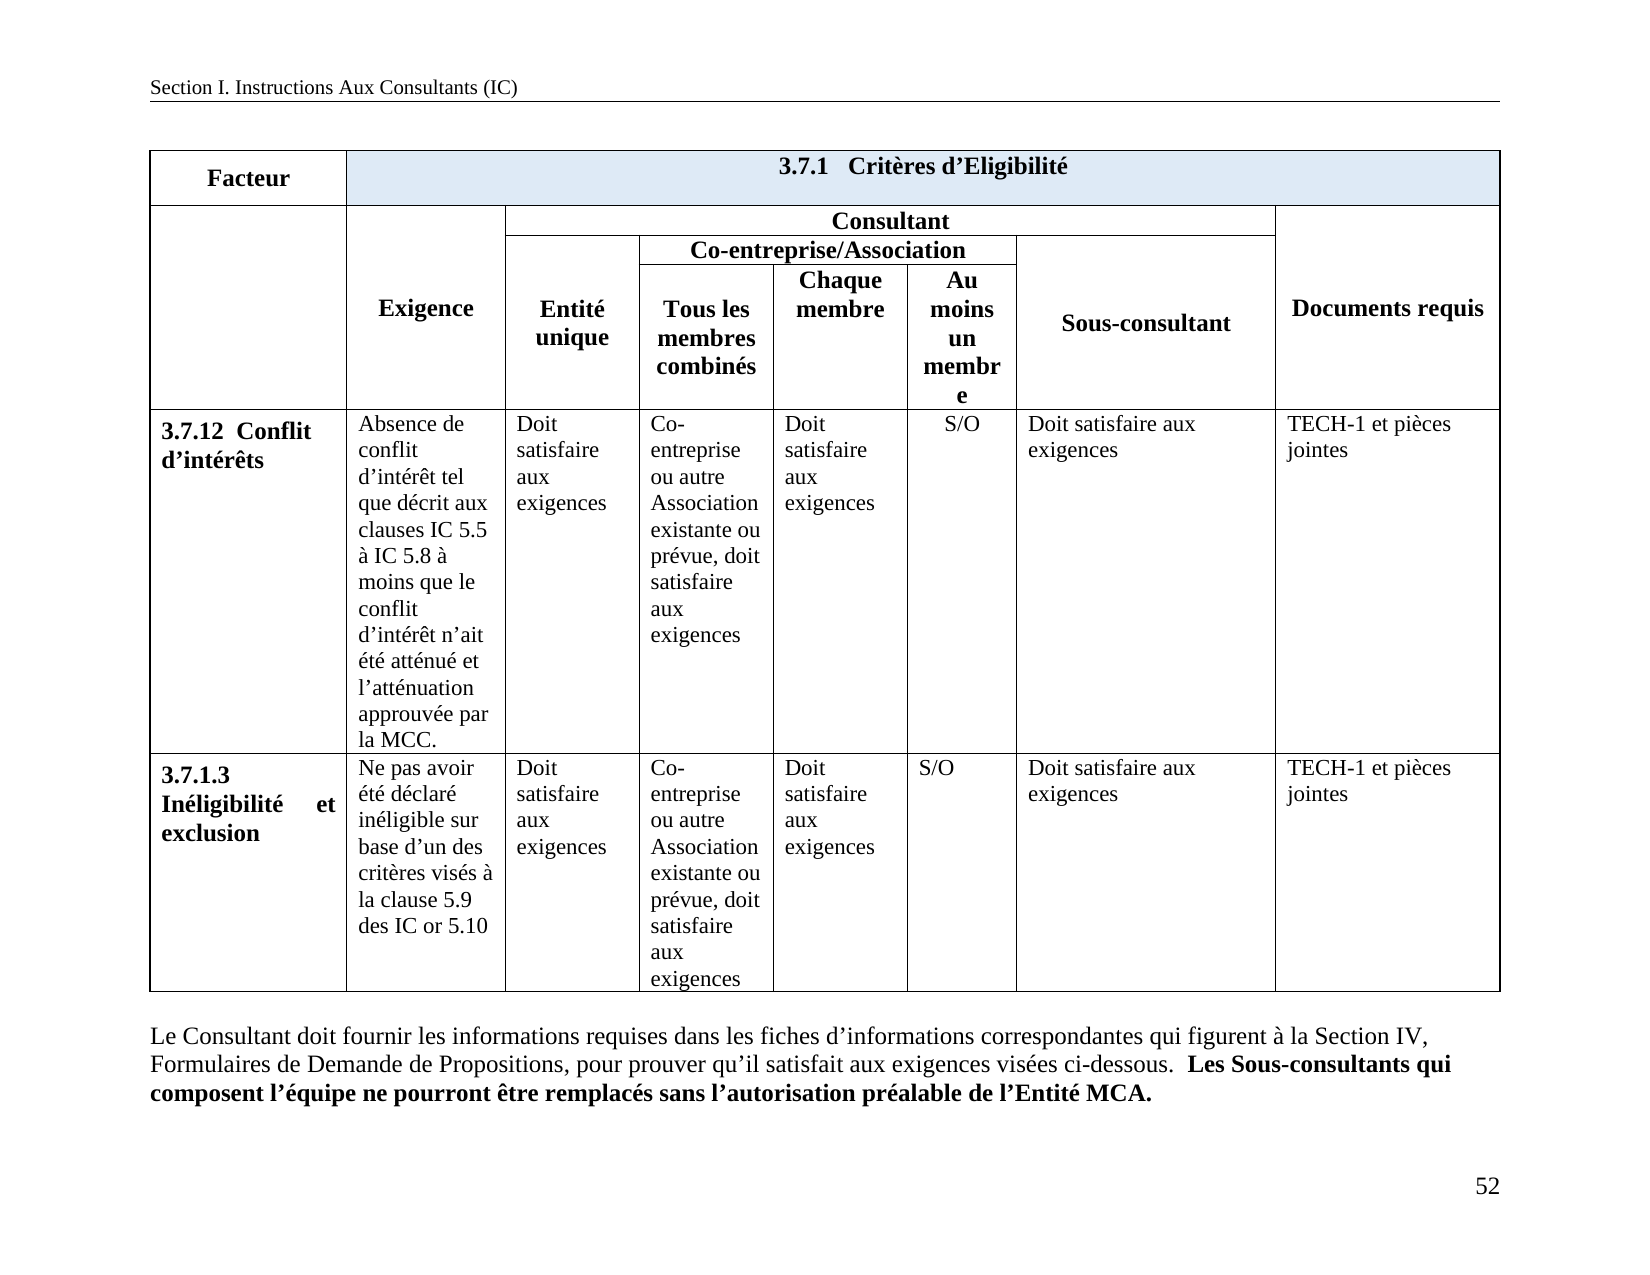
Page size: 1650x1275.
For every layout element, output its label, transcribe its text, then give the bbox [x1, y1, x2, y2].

table_cell 3.7.12 Conflit d’intérêts [151, 410, 346, 753]
table_cell Ne pas avoir été déclaré inéligible sur base d’un des critères visés à la clause 5.9 des IC or 5.10 [347, 754, 505, 991]
table_cell Chaque membre [774, 265, 907, 409]
table_cell Consultant [506, 206, 1275, 234]
table_header 3.7.1 Critères d’Eligibilité [347, 151, 1499, 205]
table_cell Doit satisfaire aux exigences [774, 410, 907, 753]
table_cell Entité unique [506, 236, 639, 409]
table_cell Doit satisfaire aux exigences [506, 754, 639, 991]
table_cell Co-entreprise ou autre Association existante ou prévue, doit satisfaire aux exigences [640, 754, 773, 991]
table_cell 3.7.1.3 Inéligibilité et exclusion [151, 754, 346, 991]
table_cell Co-entreprise ou autre Association existante ou prévue, doit satisfaire aux exigences [640, 410, 773, 753]
table_cell Au moins un membre [908, 265, 1016, 409]
text Le Consultant doit fournir les informations requises dans les fiches d’informations correspondantes qui figurent à la Section IV, Formulaires de Demande de Propositions, pour prouver qu’il satisfait aux exigences visées ci-dessous. Les Sous-consultants qui composent l’équipe ne pourront être remplacés sans l’autorisation préalable de l’Entité MCA. [150, 1021, 1500, 1107]
table_cell Doit satisfaire aux exigences [774, 754, 907, 991]
table_cell Absence de conflit d’intérêt tel que décrit aux clauses IC 5.5 à IC 5.8 à moins que le conflit d’intérêt n’ait été atténué et l’atténuation approuvée par la MCC. [347, 410, 505, 753]
table_cell Doit satisfaire aux exigences [1017, 410, 1275, 753]
table_cell Tous les membres combinés [640, 265, 773, 409]
table_cell S/O [908, 754, 1016, 991]
table_cell S/O [908, 410, 1016, 753]
table_cell TECH-1 et pièces jointes [1276, 754, 1499, 991]
table_header Facteur [151, 151, 346, 205]
table_cell Documents requis [1276, 206, 1499, 409]
table_cell [151, 206, 346, 409]
table_cell Exigence [347, 206, 505, 409]
table_cell Doit satisfaire aux exigences [1017, 754, 1275, 991]
table_cell TECH-1 et pièces jointes [1276, 410, 1499, 753]
table_cell Co-entreprise/Association [640, 236, 1016, 264]
table_cell Doit satisfaire aux exigences [506, 410, 639, 753]
table_cell Sous-consultant [1017, 236, 1275, 409]
